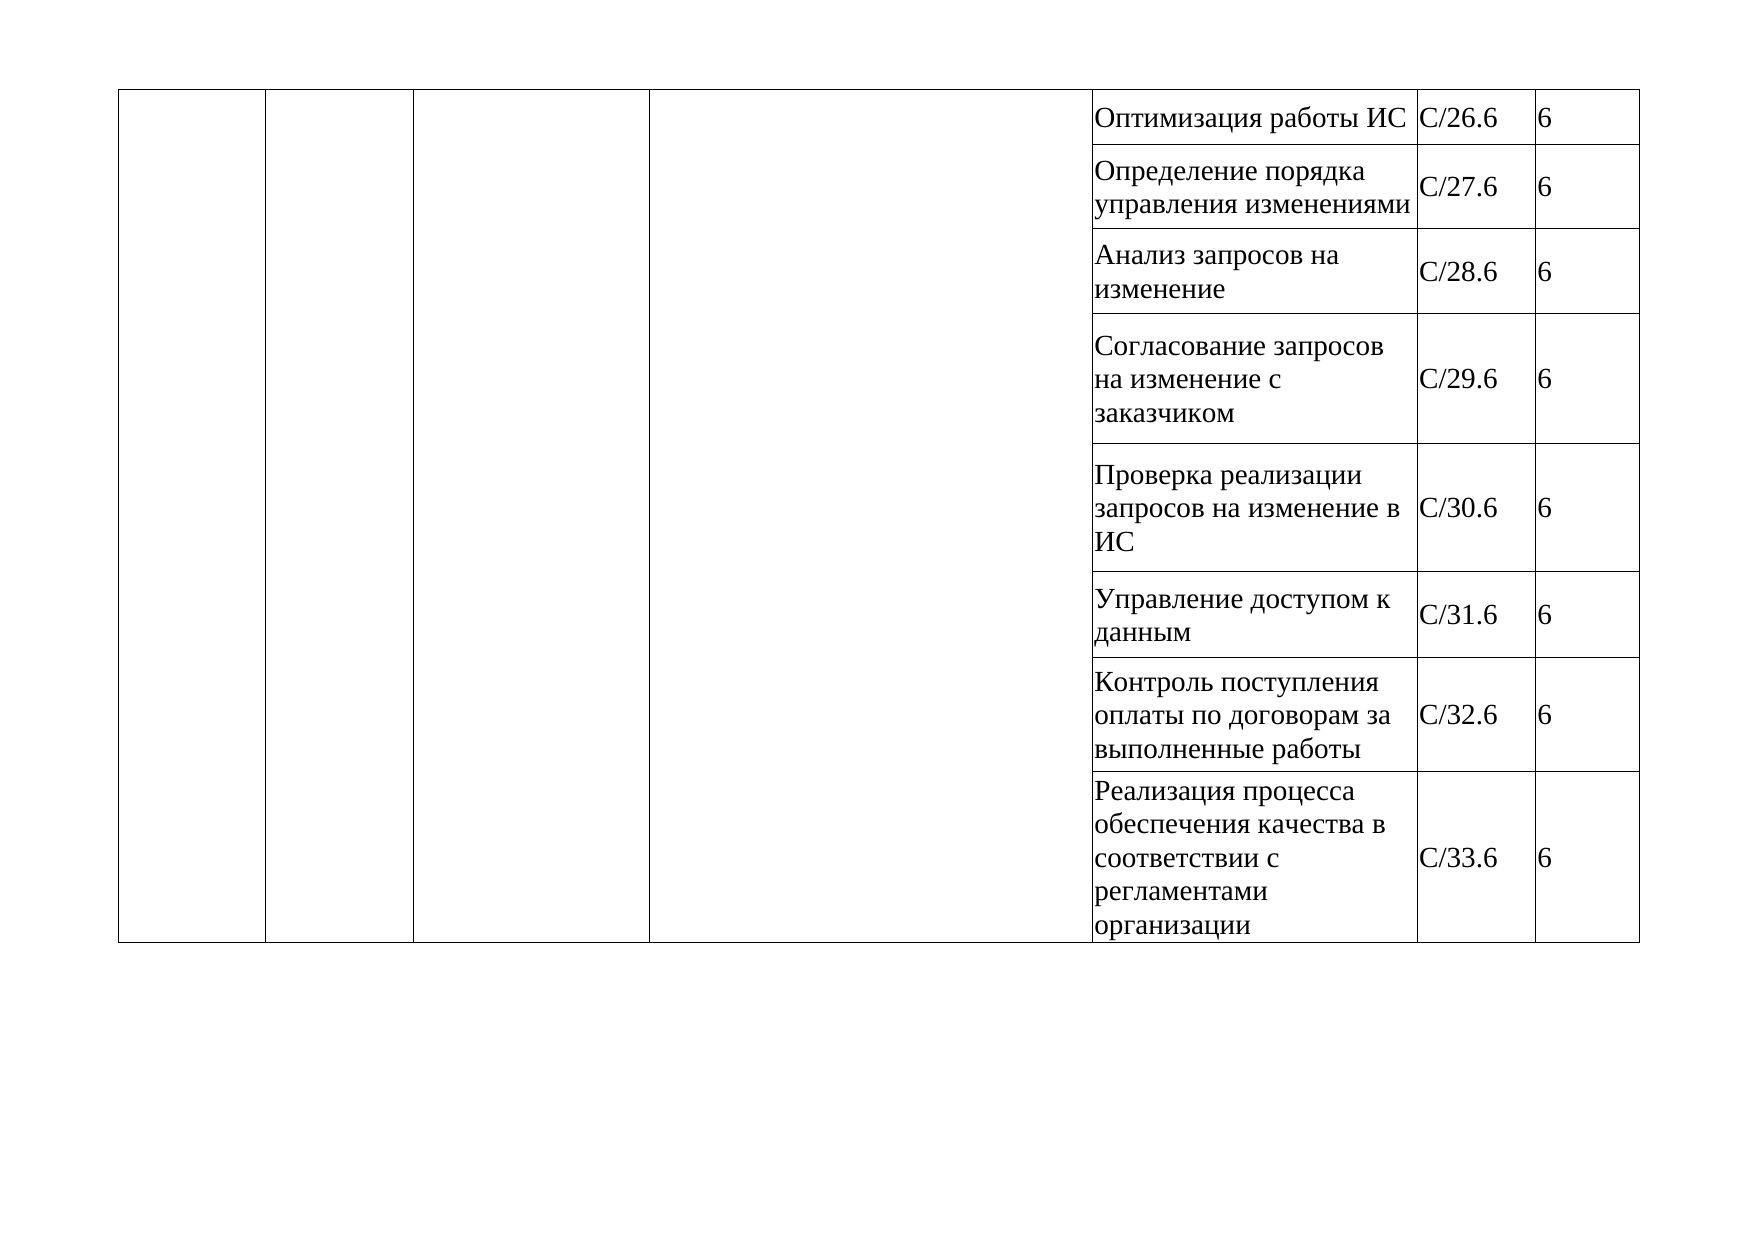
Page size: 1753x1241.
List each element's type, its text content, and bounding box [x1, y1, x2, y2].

table_cell Контроль поступления оплаты по договорам за выполненные работы [1093, 658, 1417, 771]
table_cell C/27.6 [1418, 145, 1535, 228]
table_cell Реализация процесса обеспечения качества в соответствии с регламентами организации [1093, 772, 1417, 942]
table_cell Анализ запросов на изменение [1093, 229, 1417, 313]
table_header [650, 90, 1092, 942]
table_cell Определение порядка управления изменениями [1093, 145, 1417, 228]
table_cell 6 [1536, 658, 1639, 771]
table_cell Согласование запросов на изменение с заказчиком [1093, 314, 1417, 443]
table_cell 6 [1536, 772, 1639, 942]
table_cell 6 [1536, 444, 1639, 571]
table_cell C/30.6 [1418, 444, 1535, 571]
table_cell Проверка реализации запросов на изменение в ИС [1093, 444, 1417, 571]
table_cell C/28.6 [1418, 229, 1535, 313]
table_cell C/32.6 [1418, 658, 1535, 771]
table_header Оптимизация работы ИС [1093, 90, 1417, 144]
table_cell 6 [1536, 572, 1639, 657]
table_header [414, 90, 649, 942]
table_cell C/33.6 [1418, 772, 1535, 942]
table_cell Управление доступом к данным [1093, 572, 1417, 657]
table_header 6 [1536, 90, 1639, 144]
table_cell C/29.6 [1418, 314, 1535, 443]
table_header [266, 90, 413, 942]
table_header C/26.6 [1418, 90, 1535, 144]
table_cell 6 [1536, 229, 1639, 313]
table_cell 6 [1536, 145, 1639, 228]
table_cell C/31.6 [1418, 572, 1535, 657]
table_header [119, 90, 265, 942]
table_cell 6 [1536, 314, 1639, 443]
